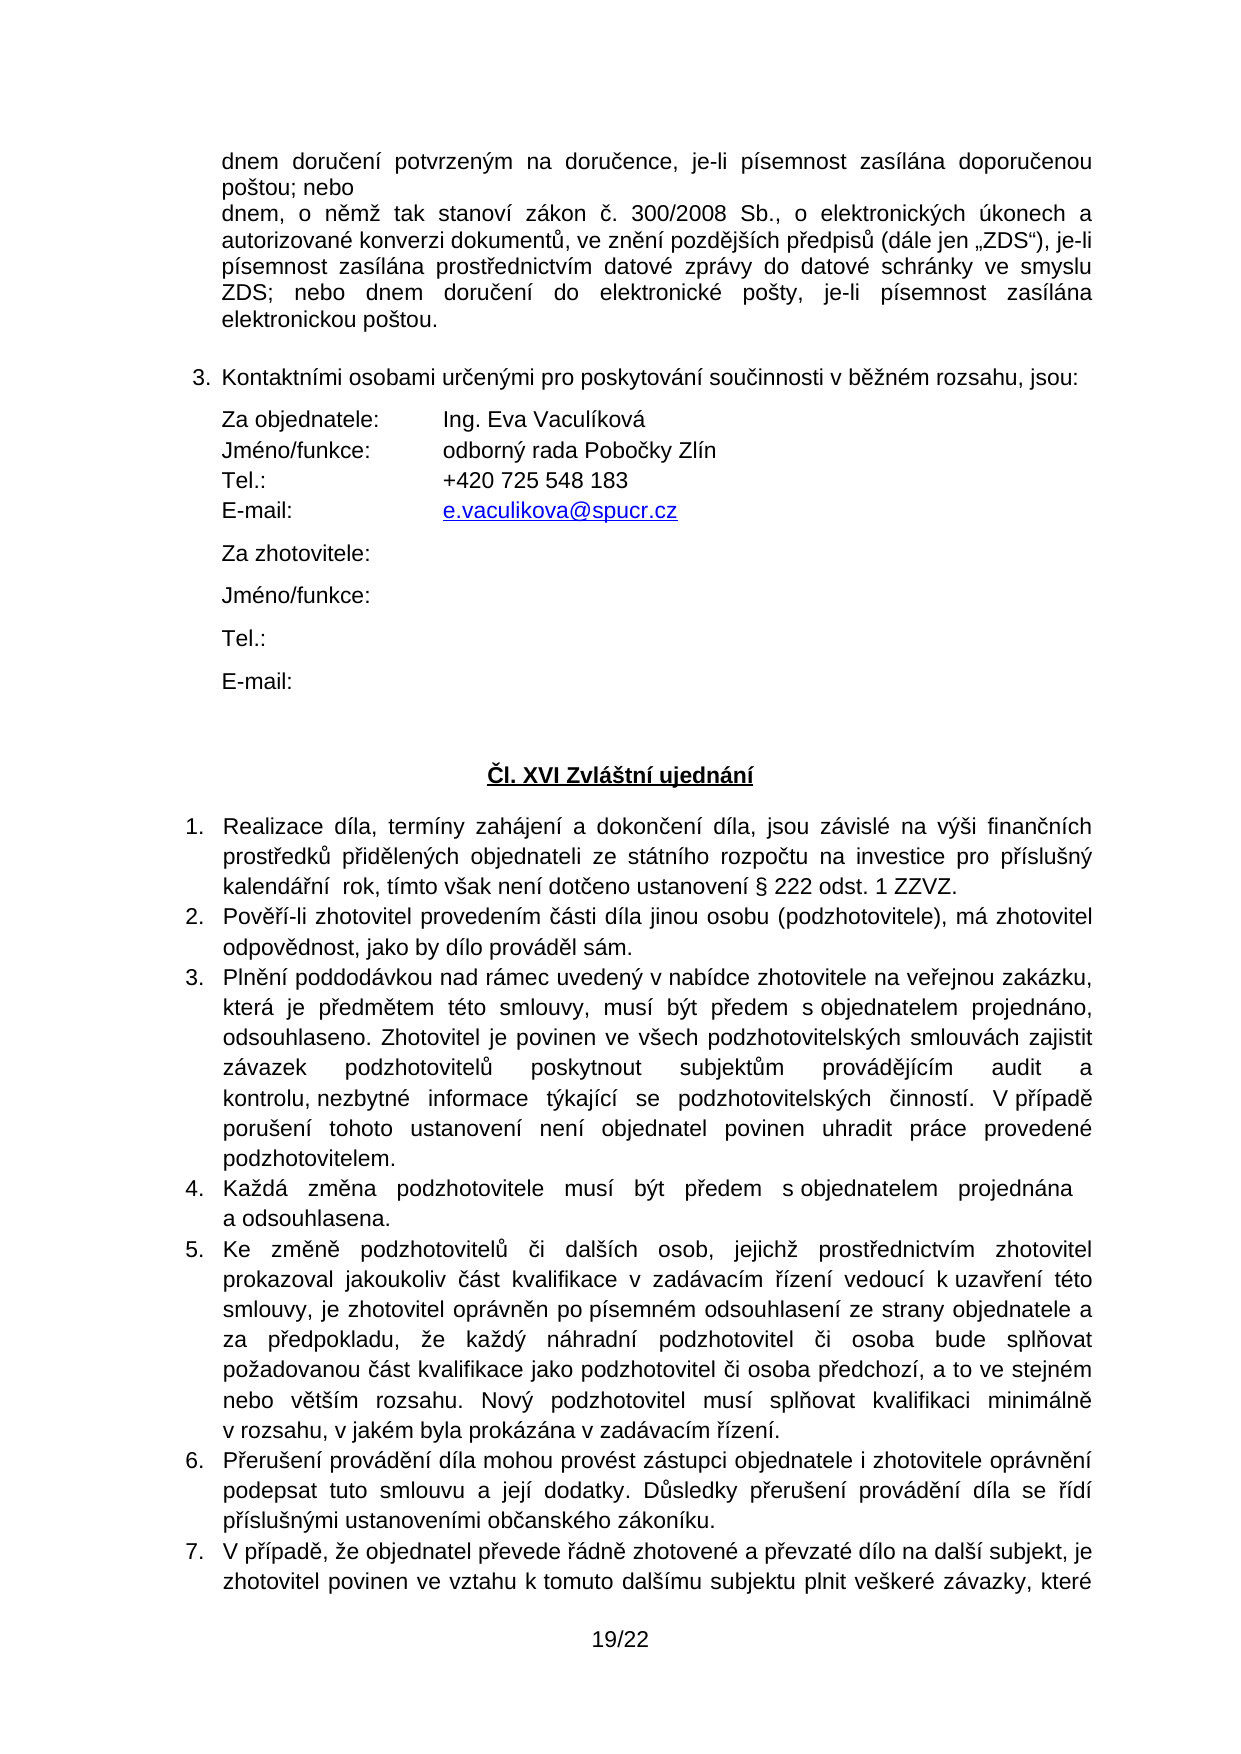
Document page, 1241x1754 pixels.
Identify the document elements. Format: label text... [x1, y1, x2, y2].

text Za objednatele: Ing. Eva Vaculíková [192, 406, 1093, 433]
list Ke změně podzhotovitelů či dalších osob, jejichž prostřednictvím zhotovitel prokazoval jakoukoliv část kvalifikace v zadávacím řízení vedoucí k uzavření této smlouvy, je zhotovitel oprávněn po písemném odsouhlasení ze strany objednatele a za předpokladu, že každý náhradní podzhotovitel či osoba bude splňovat požadovanou část kvalifikace jako podzhotovitel či osoba předchozí, a to ve stejném nebo větším rozsahu. Nový podzhotovitel musí splňovat kvalifikaci minimálně v rozsahu, v jakém byla prokázána v zadávacím řízení. [185, 1236, 1093, 1443]
text Tel.: [192, 625, 1093, 651]
list Přerušení provádění díla mohou provést zástupci objednatele i zhotovitele oprávnění podepsat tuto smlouvu a její dodatky. Důsledky přerušení provádění díla se řídí příslušnými ustanoveními občanského zákoníku. [185, 1447, 1093, 1534]
text Jméno/funkce: odborný rada Pobočky Zlín [192, 437, 1093, 463]
text dnem doručení potvrzeným na doručence, je-li písemnost zasílána doporučenou poštou; nebo [221, 148, 1093, 200]
text Tel.: +420 725 548 183 [192, 467, 1093, 493]
list Plnění poddodávkou nad rámec uvedený v nabídce zhotovitele na veřejnou zakázku, která je předmětem této smlouvy, musí být předem s objednatelem projednáno, odsouhlaseno. Zhotovitel je povinen ve všech podzhotovitelských smlouvách zajistit závazek podzhotovitelů poskytnout subjektům provádějícím audit a kontrolu, nezbytné informace týkající se podzhotovitelských činností. V případě porušení tohoto ustanovení není objednatel povinen uhradit práce provedené podzhotovitelem. [185, 964, 1093, 1171]
text Za zhotovitele: [192, 540, 1093, 566]
text dnem, o němž tak stanoví zákon č. 300/2008 Sb., o elektronických úkonech a autorizované konverzi dokumentů, ve znění pozdějších předpisů (dále jen „ZDS“), je-li písemnost zasílána prostřednictvím datové zprávy do datové schránky ve smyslu ZDS; nebo dnem doručení do elektronické pošty, je-li písemnost zasílána elektronickou poštou. [221, 200, 1093, 332]
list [185, 1538, 1093, 1594]
list Realizace díla, termíny zahájení a dokončení díla, jsou závislé na výši finančních prostředků přidělených objednateli ze státního rozpočtu na investice pro příslušný kalendářní rok, tímto však není dotčeno ustanovení § 222 odst. 1 ZZVZ. [185, 813, 1093, 899]
text E-mail: e.vaculikova@spucr.cz [192, 497, 1093, 523]
text E-mail: [192, 668, 1093, 694]
text Jméno/funkce: [192, 582, 1093, 609]
text Čl. XVI Zvláštní ujednání [148, 762, 1093, 788]
list Pověří-li zhotovitel provedením části díla jinou osobu (podzhotovitele), má zhotovitel odpovědnost, jako by dílo prováděl sám. [185, 903, 1093, 960]
list Kontaktními osobami určenými pro poskytování součinnosti v běžném rozsahu, jsou: [192, 364, 1093, 390]
list Každá změna podzhotovitele musí být předem s objednatelem projednána a odsouhlasena. [185, 1175, 1093, 1232]
